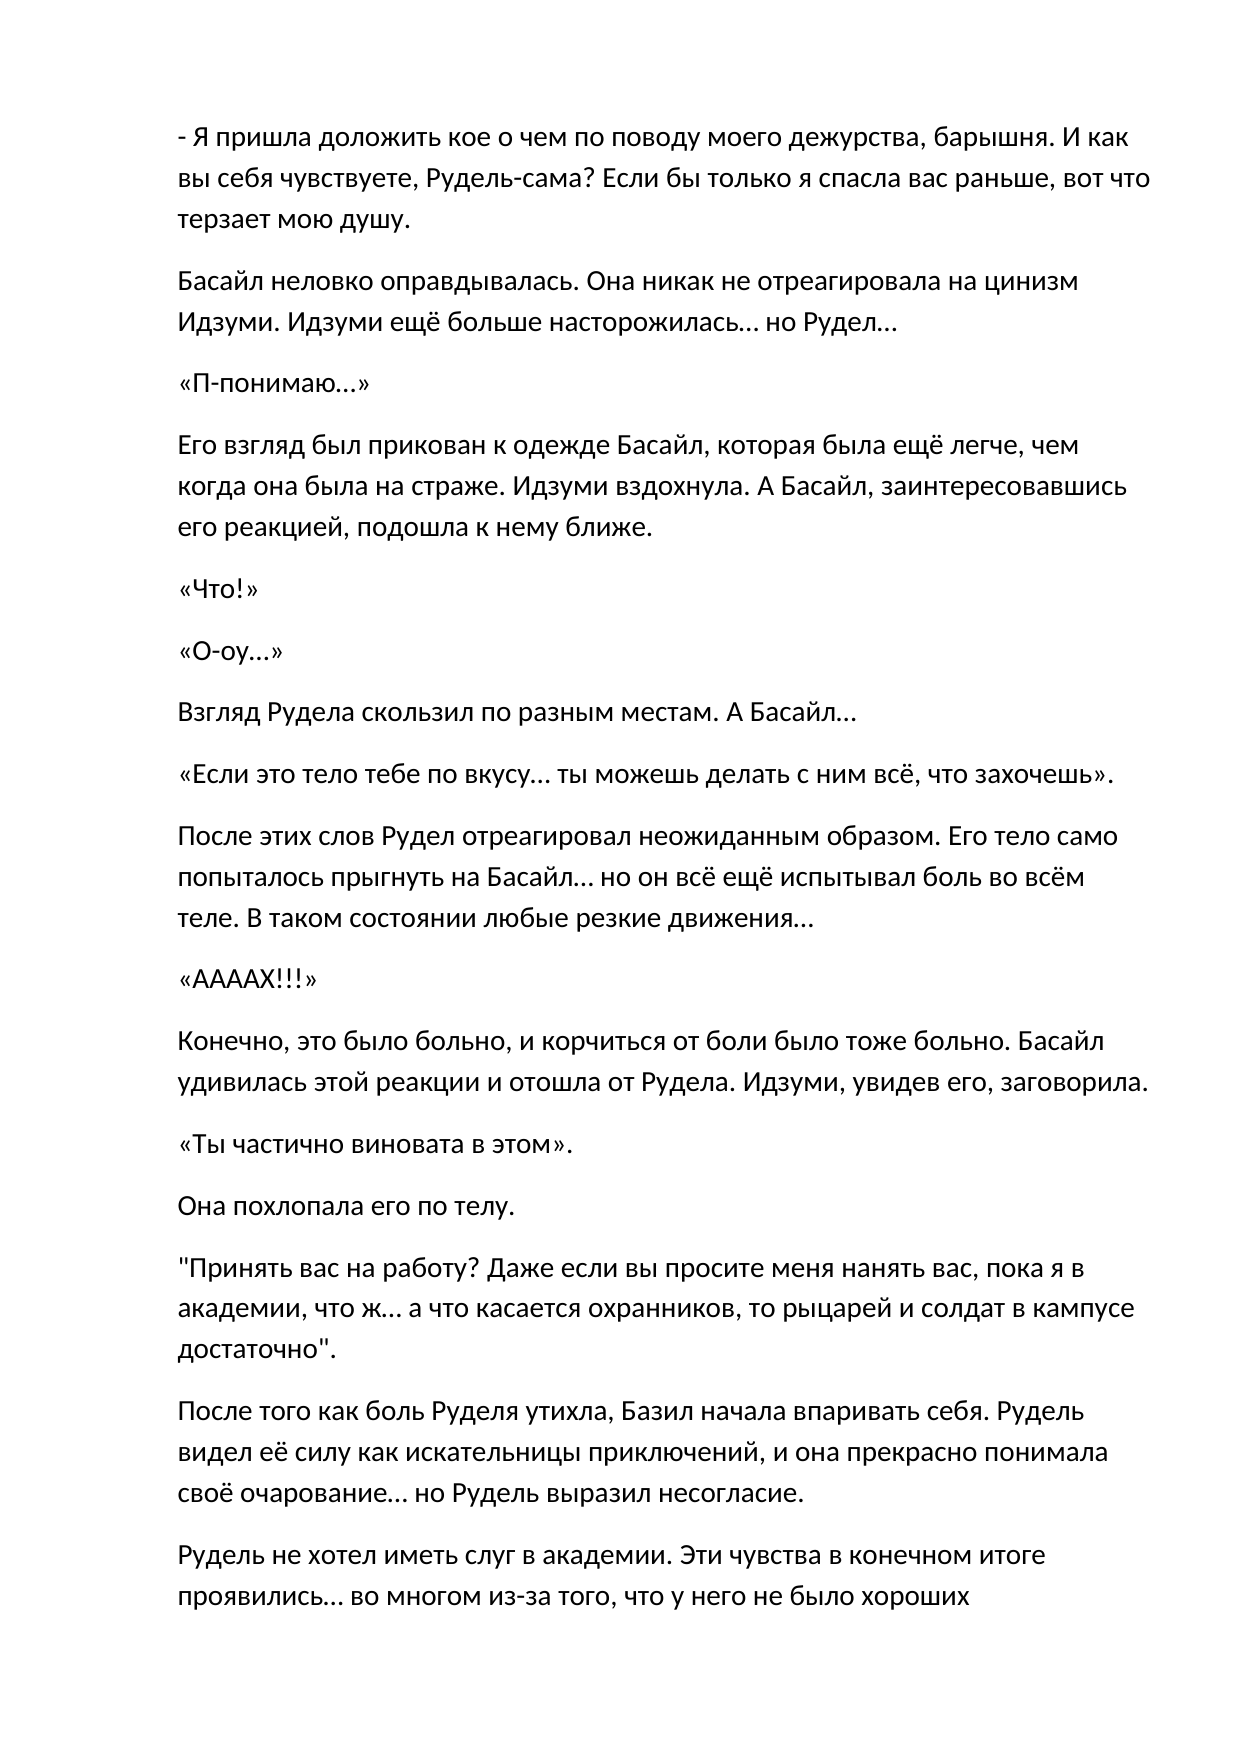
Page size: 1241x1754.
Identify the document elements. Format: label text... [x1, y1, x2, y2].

text Взгляд Рудела скользил по разным местам. А Басайл… [177, 693, 1152, 729]
text «О-оу…» [177, 632, 1152, 667]
text "Принять вас на работу? Даже если вы просите меня нанять вас, пока я в академии, что ж… а что касается охранников, то рыцарей и солдат в кампусе достаточно". [177, 1249, 1152, 1366]
text Басайл неловко оправдывалась. Она никак не отреагировала на цинизм Идзуми. Идзуми ещё больше насторожилась… но Рудел… [177, 262, 1152, 338]
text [177, 1536, 1152, 1612]
text Она похлопала его по телу. [177, 1187, 1152, 1222]
text «Если это тело тебе по вкусу… ты можешь делать с ним всё, что захочешь». [177, 755, 1152, 791]
text «Что!» [177, 570, 1152, 606]
text После этих слов Рудел отреагировал неожиданным образом. Его тело само попыталось прыгнуть на Басайл… но он всё ещё испытывал боль во всём теле. В таком состоянии любые резкие движения… [177, 817, 1152, 934]
text «ААААХ!!!» [177, 961, 1152, 996]
text - Я пришла доложить кое о чем по поводу моего дежурства, барышня. И как вы себя чувствуете, Рудель-сама? Если бы только я спасла вас раньше, вот что терзает мою душу. [177, 118, 1152, 236]
text «Ты частично виновата в этом». [177, 1125, 1152, 1161]
text После того как боль Руделя утихла, Базил начала впаривать себя. Рудель видел её силу как искательницы приключений, и она прекрасно понимала своё очарование… но Рудель выразил несогласие. [177, 1392, 1152, 1510]
text Конечно, это было больно, и корчиться от боли было тоже больно. Басайл удивилась этой реакции и отошла от Рудела. Идзуми, увидев его, заговорила. [177, 1022, 1152, 1099]
text Его взгляд был прикован к одежде Басайл, которая была ещё легче, чем когда она была на страже. Идзуми вздохнула. А Басайл, заинтересовавшись его реакцией, подошла к нему ближе. [177, 426, 1152, 544]
text «П-понимаю…» [177, 364, 1152, 400]
